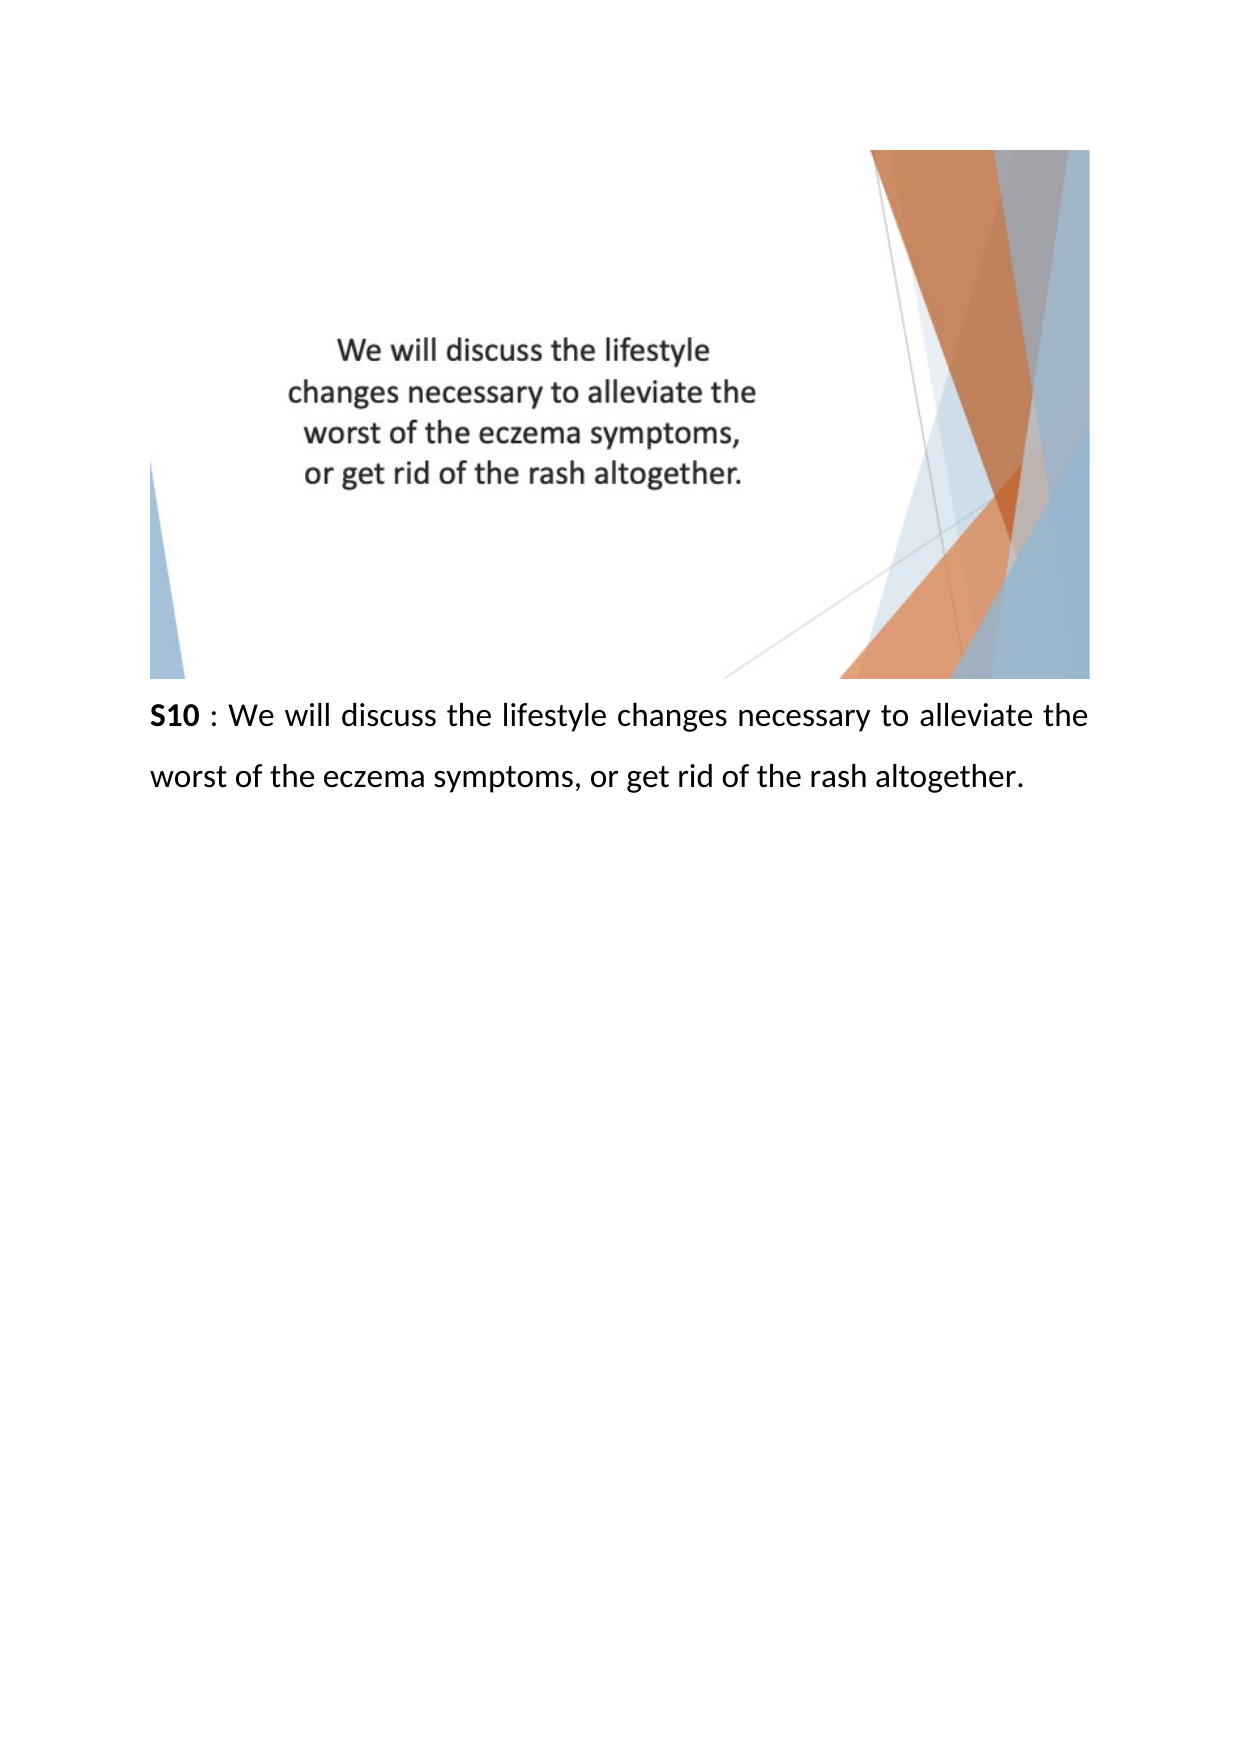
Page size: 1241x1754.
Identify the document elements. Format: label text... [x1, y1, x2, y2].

picture [150, 150, 1090, 679]
text S10 : We will discuss the lifestyle changes necessary to alleviate the worst of the eczema symptoms, or get rid of the rash altogether. [150, 694, 1090, 796]
